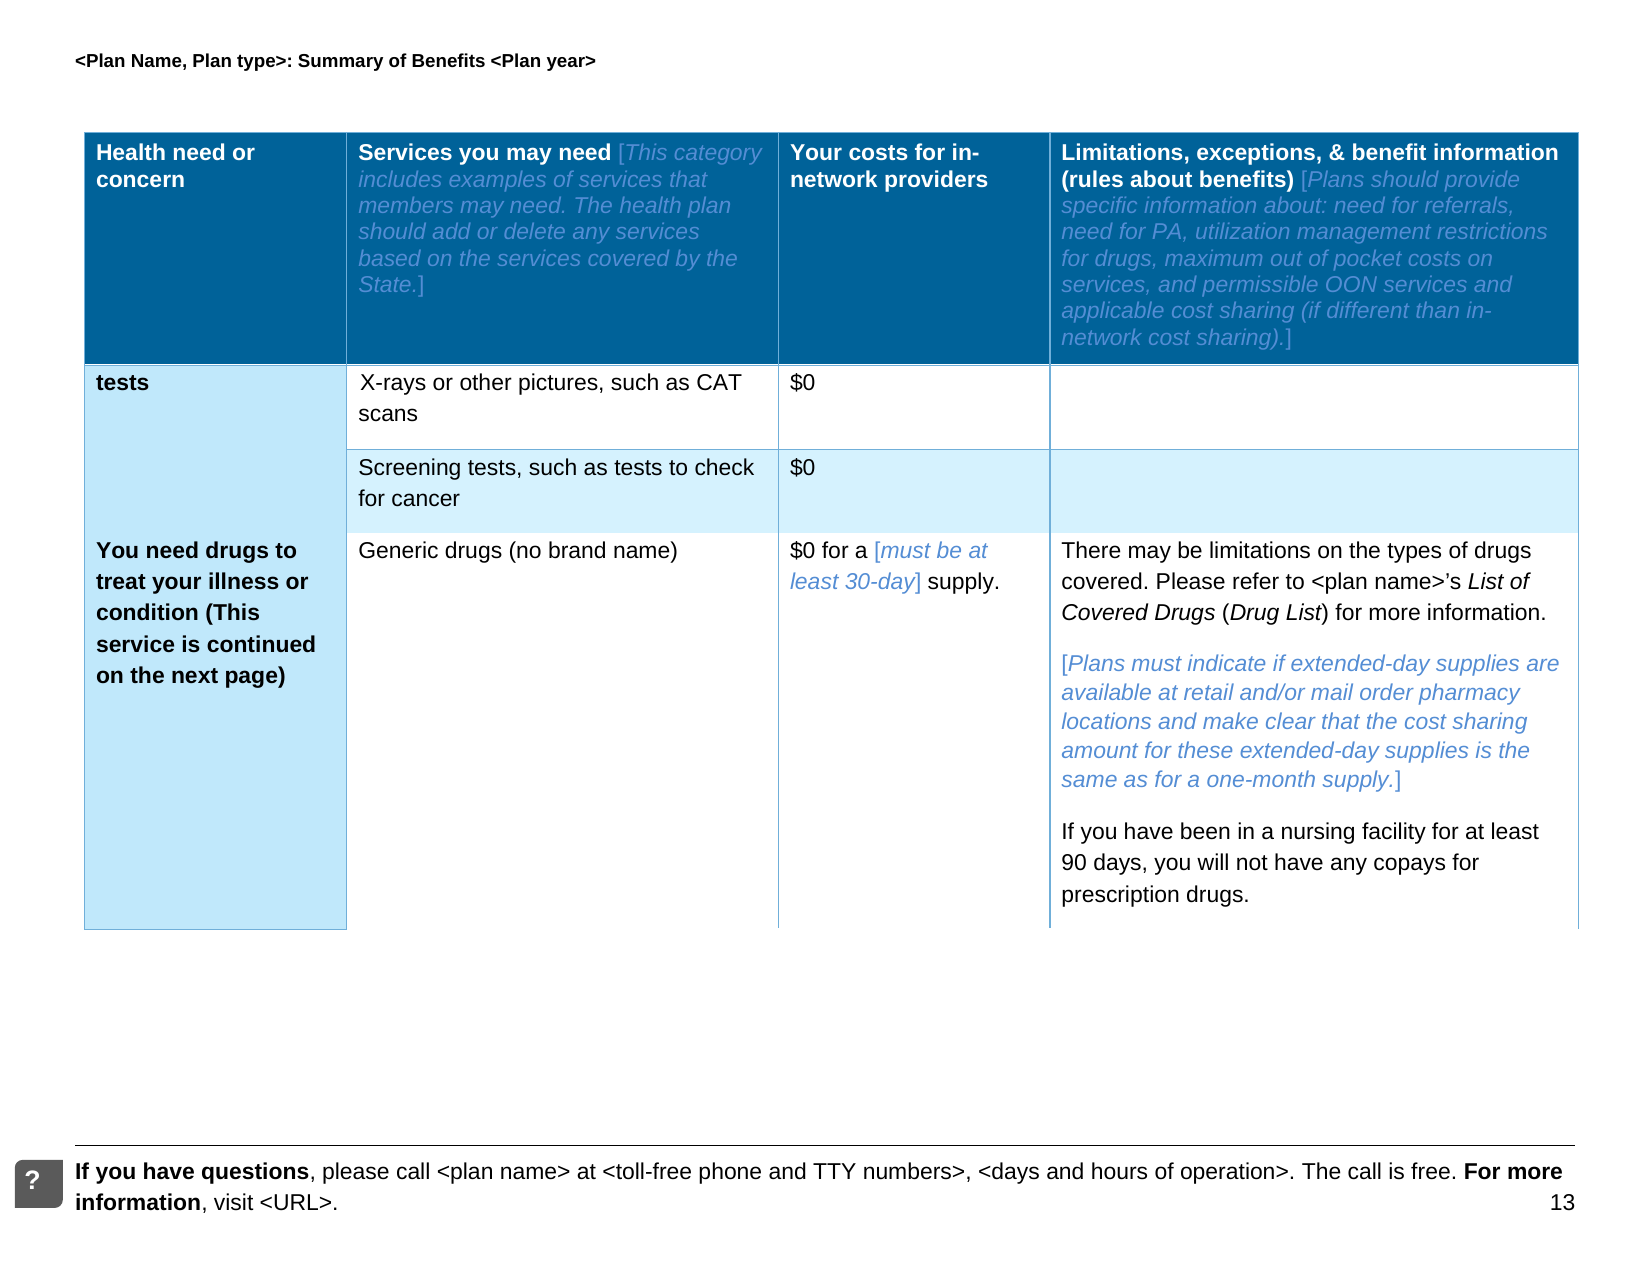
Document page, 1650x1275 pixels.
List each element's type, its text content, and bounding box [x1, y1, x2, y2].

table_cell X-rays or other pictures, such as CAT scans [347, 366, 778, 449]
table_header Limitations, exceptions, & benefit information (rules about benefits) [Plans should provide specific information about: need for referrals, need for PA, utilization management restrictions for drugs, maximum out of pocket costs on services, and permissible OON services and applicable cost sharing (if different than in-network cost sharing).] [1051, 133, 1578, 364]
table_cell You need medical tests [85, 366, 346, 533]
table_cell [1051, 366, 1578, 449]
table_cell $0 [779, 450, 1049, 533]
table_cell Generic drugs (no brand name) [347, 533, 778, 929]
table_header Services you may need [This category includes examples of services that members may need. The health plan should add or delete any services based on the services covered by the State.] [347, 133, 778, 364]
table_cell Screening tests, such as tests to check for cancer [347, 450, 778, 533]
table_header Health need or concern [85, 133, 346, 364]
table_cell $0 for a [must be at least 30-day] supply. [779, 533, 1050, 929]
table_cell You need drugs to treat your illness or condition (This service is continued on the next page) [85, 533, 346, 929]
table_cell [1051, 450, 1578, 533]
table_header Your costs for in-network providers [779, 133, 1049, 364]
table_cell $0 [779, 366, 1049, 449]
